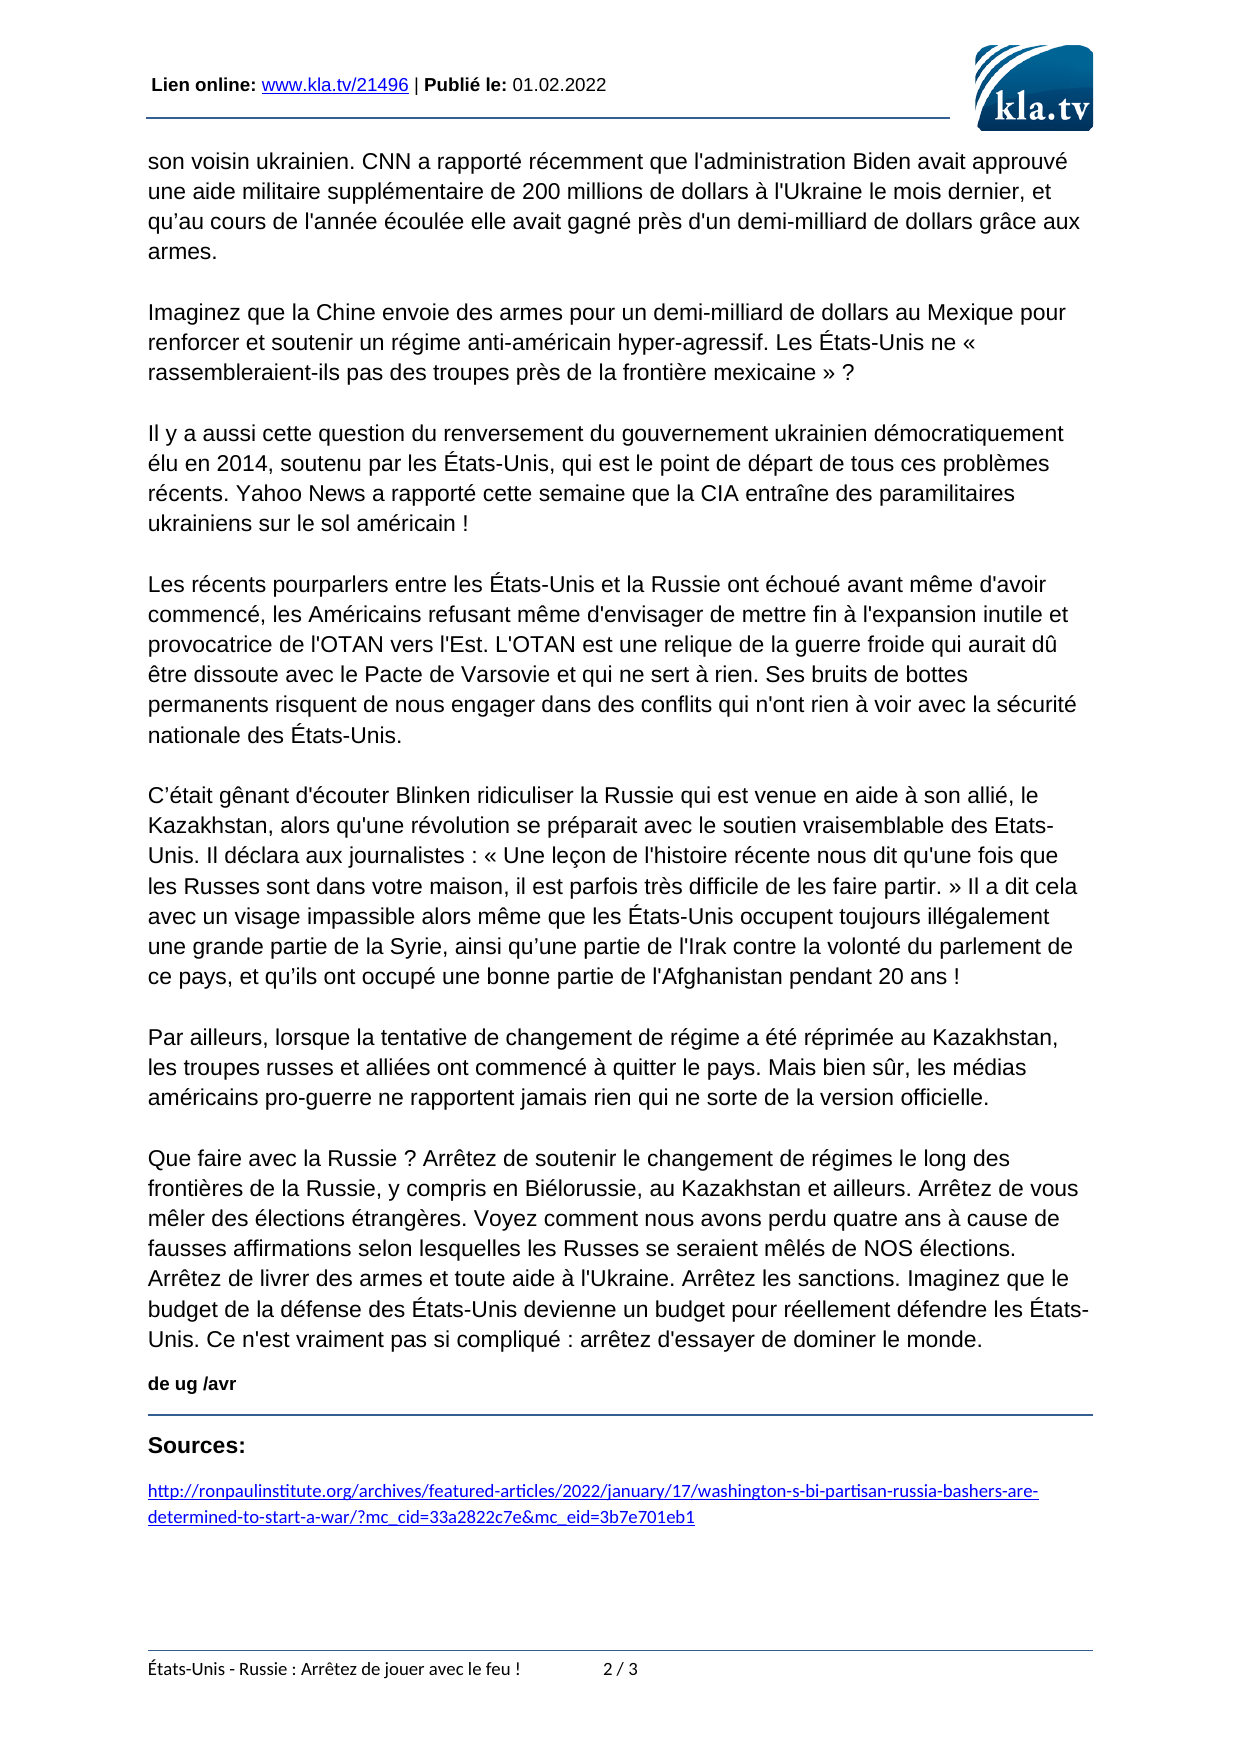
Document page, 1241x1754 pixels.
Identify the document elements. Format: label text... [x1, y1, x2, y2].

text Sources: [148, 1416, 1093, 1459]
text http://ronpaulinstitute.org/archives/featured-articles/2022/january/17/washington-s-bi-partisan-russia-bashers-are-determined-to-start-a-war/?mc_cid=33a2822c7e&mc_eid=3b7e701eb1 [148, 1479, 1093, 1528]
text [148, 148, 1093, 1352]
text de ug /avr [148, 1373, 1093, 1394]
